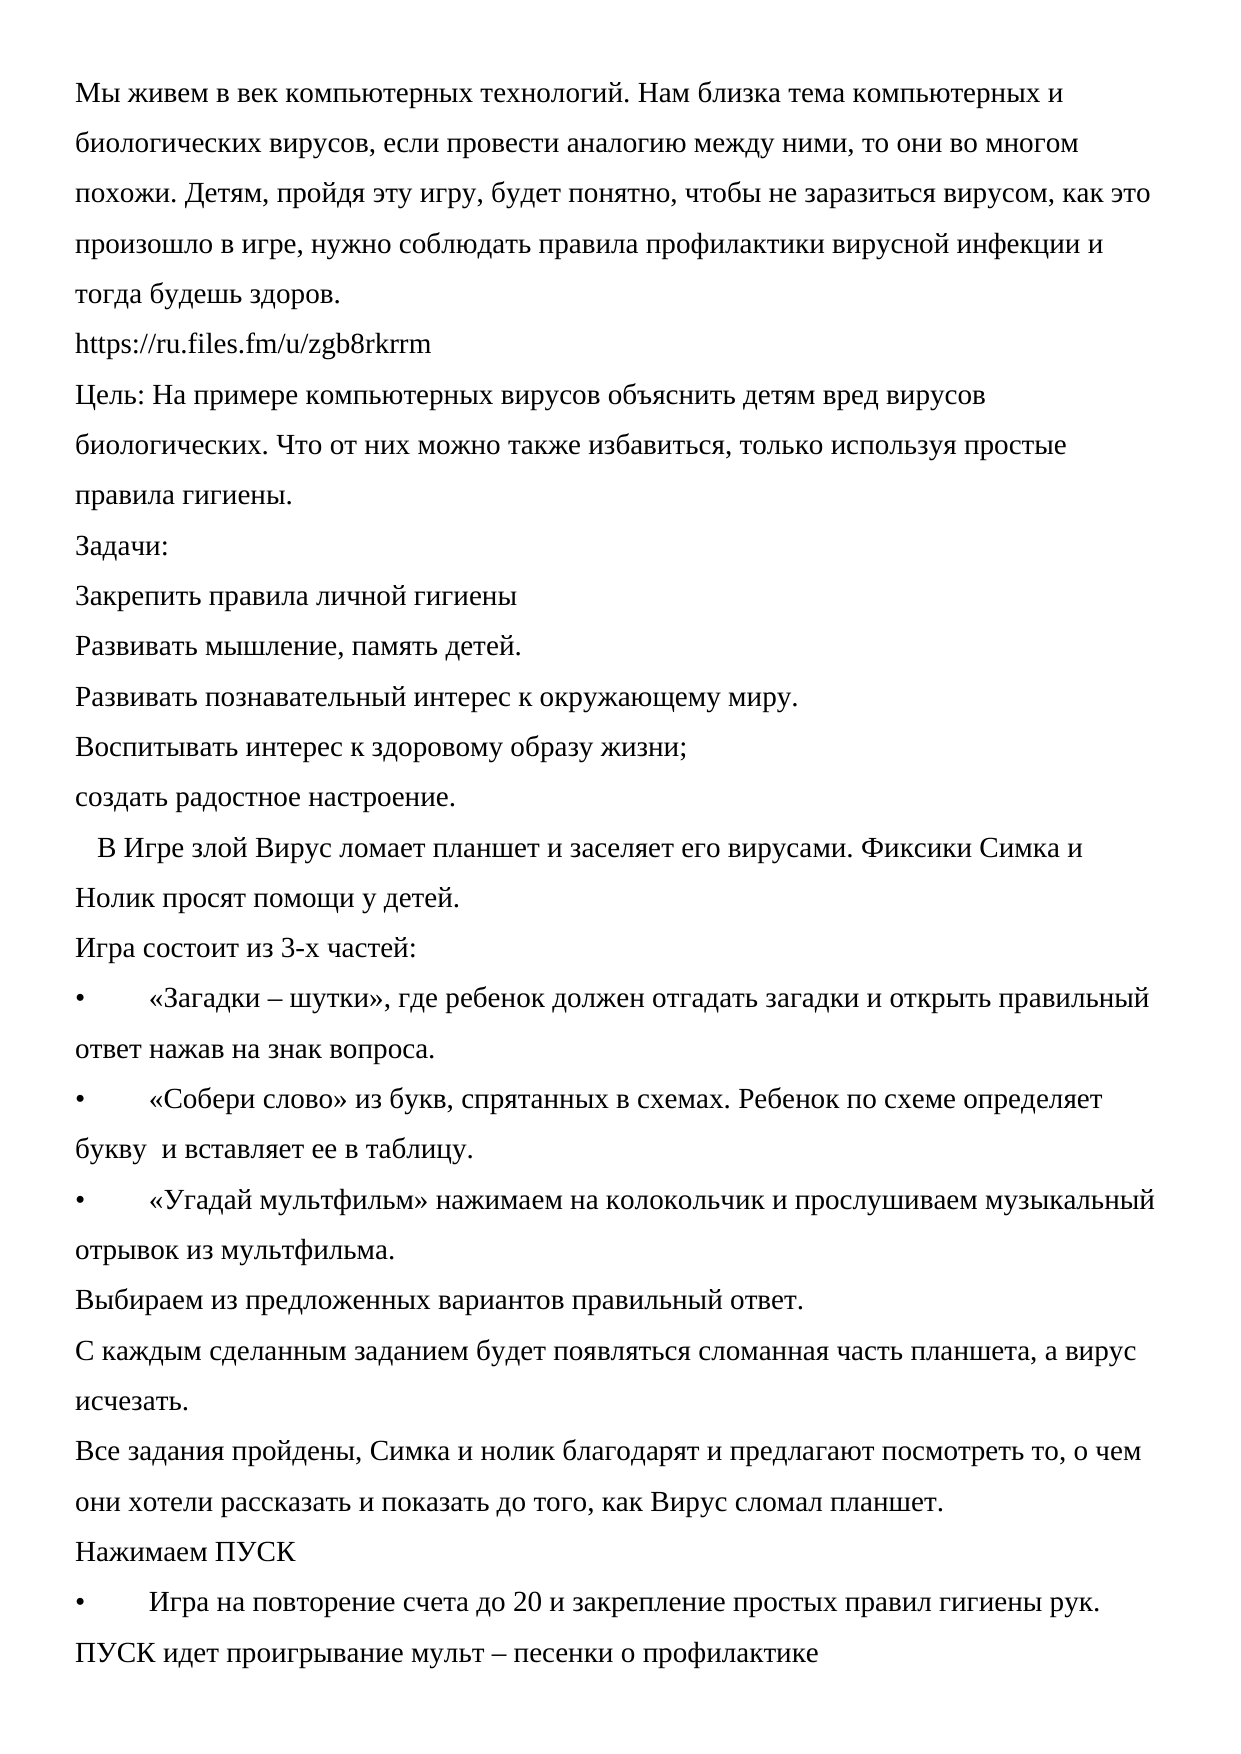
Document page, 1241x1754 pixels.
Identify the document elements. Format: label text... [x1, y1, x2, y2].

text • «Загадки – шутки», где ребенок должен отгадать загадки и открыть правильный ответ нажав на знак вопроса. [75, 981, 1165, 1064]
text Все задания пройдены, Симка и нолик благодарят и предлагают посмотреть то, о чем они хотели рассказать и показать до того, как Вирус сломал планшет. [75, 1433, 1165, 1517]
text Развивать познавательный интерес к окружающему миру. [75, 679, 1165, 712]
text 3акрепить правила личной гигиены [75, 578, 1165, 612]
text Нажимаем ПУСК [75, 1534, 1165, 1568]
text создать радостное настроение. [75, 779, 1165, 813]
text Развивать мышление, память детей. [75, 628, 1165, 662]
text Мы живем в век компьютерных технологий. Нам близка тема компьютерных и биологических вирусов, если провести аналогию между ними, то они во многом похожи. Детям, пройдя эту игру, будет понятно, чтобы не заразиться вирусом, как это произошло в игре, нужно соблюдать правила профилактики вирусной инфекции и тогда будешь здоров. [75, 75, 1165, 310]
text • Игра на повторение счета до 20 и закрепление простых правил гигиены рук. [75, 1584, 1165, 1618]
text В Игре злой Вирус ломает планшет и заселяет его вирусами. Фиксики Симка и Нолик просят помощи у детей. [75, 830, 1165, 913]
text Цель: На примере компьютерных вирусов объяснить детям вред вирусов биологических. Что от них можно также избавиться, только используя простые правила гигиены. [75, 377, 1165, 511]
text ПУСК идет проигрывание мульт – песенки о профилактике [75, 1635, 1165, 1668]
text С каждым сделанным заданием будет появляться сломанная часть планшета, а вирус исчезать. [75, 1333, 1165, 1417]
text • «Собери слово» из букв, спрятанных в схемах. Ребенок по схеме определяет букву и вставляет ее в таблицу. [75, 1081, 1165, 1165]
text Задачи: [75, 528, 1165, 561]
text Игра состоит из 3-х частей: [75, 930, 1165, 964]
text Выбираем из предложенных вариантов правильный ответ. [75, 1282, 1165, 1316]
text • «Угадай мультфильм» нажимаем на колокольчик и прослушиваем музыкальный отрывок из мультфильма. [75, 1182, 1165, 1266]
text https://ru.files.fm/u/zgb8rkrrm [75, 327, 1165, 360]
text Воспитывать интерес к здоровому образу жизни; [75, 729, 1165, 763]
